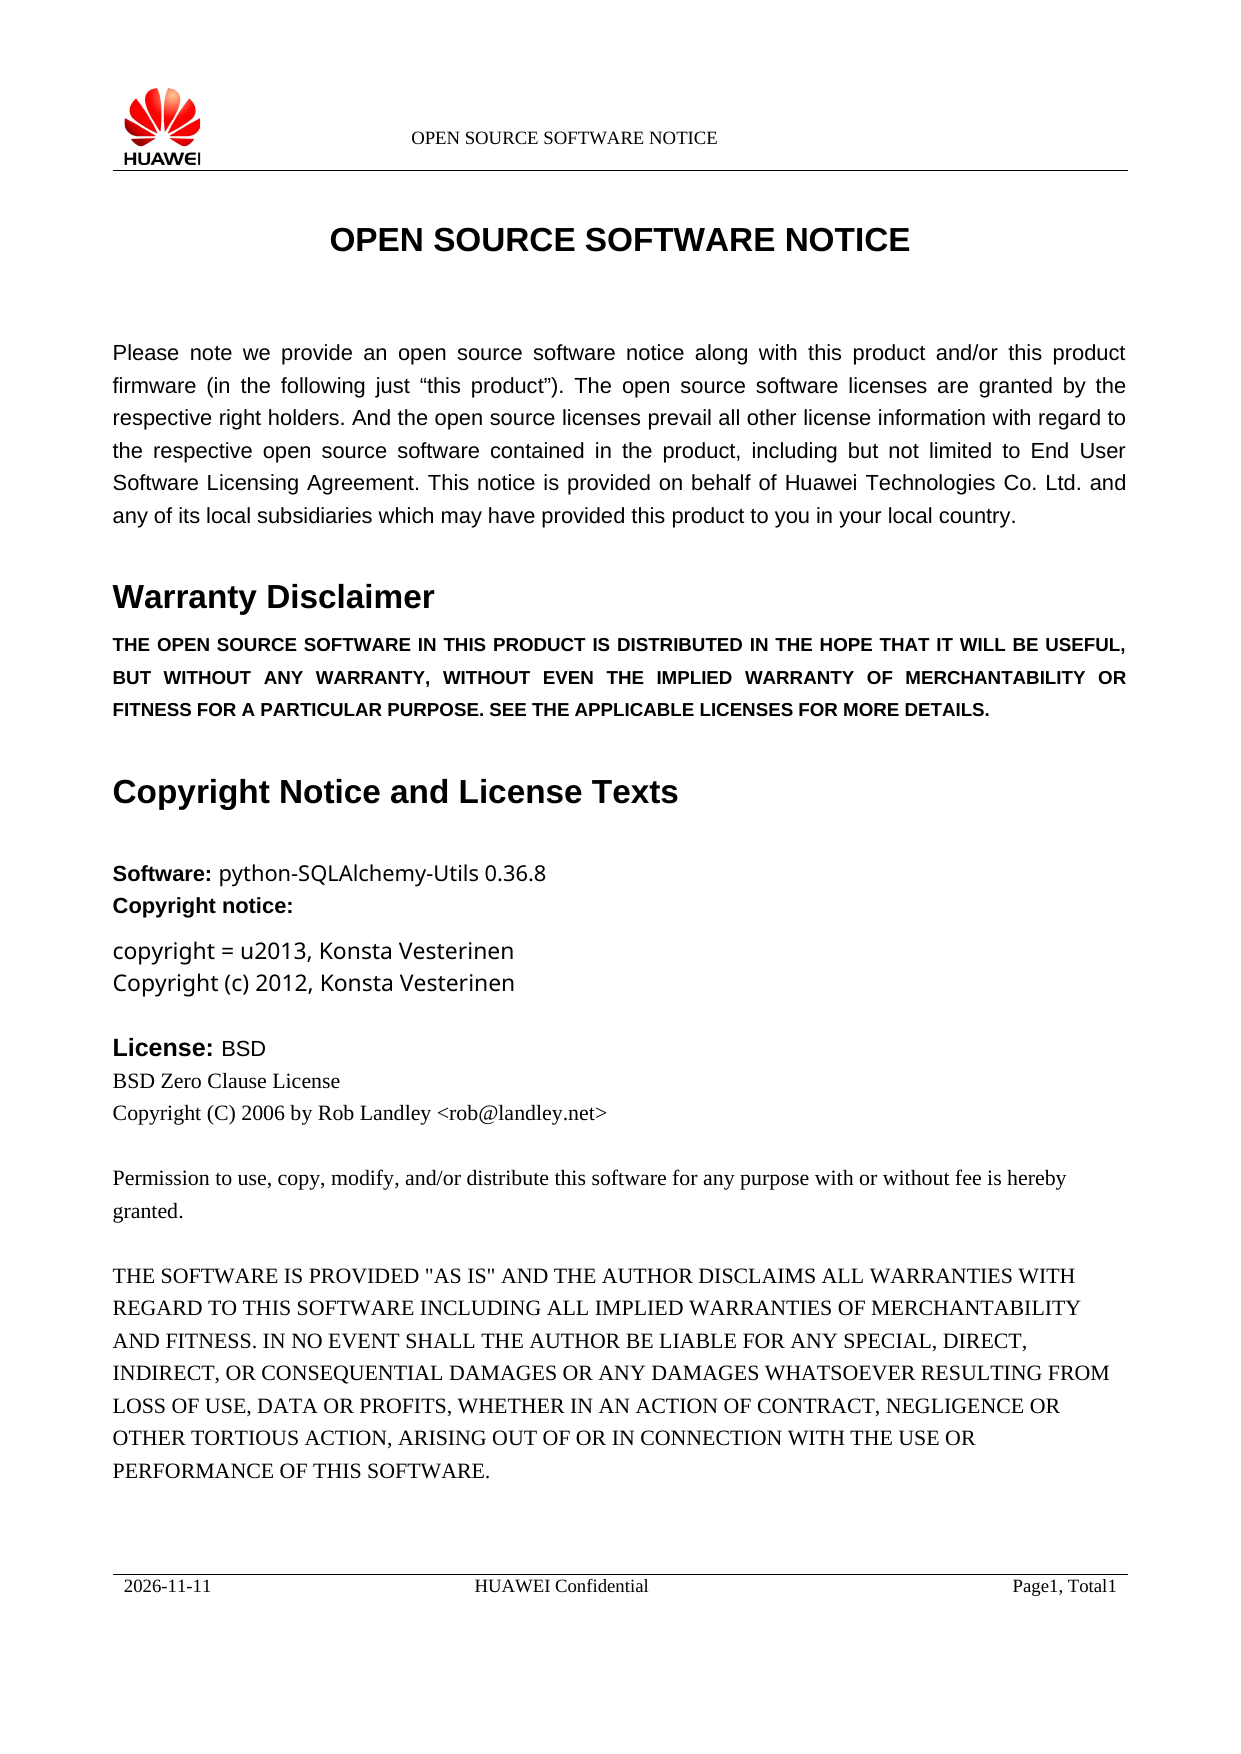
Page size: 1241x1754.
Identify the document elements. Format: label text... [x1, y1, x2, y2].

text BSD Zero Clause License Copyright (C) 2006 by Rob Landley <rob@landley.net> Permission to use, copy, modify, and/or distribute this software for any purpose with or without fee is hereby granted. THE SOFTWARE IS PROVIDED "AS IS" AND THE AUTHOR DISCLAIMS ALL WARRANTIES WITH REGARD TO THIS SOFTWARE INCLUDING ALL IMPLIED WARRANTIES OF MERCHANTABILITY AND FITNESS. IN NO EVENT SHALL THE AUTHOR BE LIABLE FOR ANY SPECIAL, DIRECT, INDIRECT, OR CONSEQUENTIAL DAMAGES OR ANY DAMAGES WHATSOEVER RESULTING FROM LOSS OF USE, DATA OR PROFITS, WHETHER IN AN ACTION OF CONTRACT, NEGLIGENCE OR OTHER TORTIOUS ACTION, ARISING OUT OF OR IN CONNECTION WITH THE USE OR PERFORMANCE OF THIS SOFTWARE. [112, 1064, 1128, 1519]
picture [124, 88, 201, 165]
text copyright = u2013, Konsta Vesterinen Copyright (c) 2012, Konsta Vesterinen [112, 934, 1128, 1031]
text OPEN SOURCE SOFTWARE NOTICE [112, 206, 1128, 271]
text Warranty Disclaimer [112, 564, 1128, 629]
title Software: python-SQLAlchemy-Utils 0.36.8 [112, 856, 1128, 889]
text The open source software in this product is distributed in the hope that it will be useful, but WITHOUT ANY WARRANTY, without even the implied warranty of MERCHANTABILITY or FITNESS FOR A PARTICULAR PURPOSE. See the applicable licenses for more details. [112, 629, 1128, 726]
text License: BSD [112, 1031, 1128, 1064]
text Copyright Notice and License Texts [112, 759, 1128, 824]
text Copyright notice: [112, 889, 1128, 921]
text Please note we provide an open source software notice along with this product and/or this product firmware (in the following just “this product”). The open source software licenses are granted by the respective right holders. And the open source licenses prevail all other license information with regard to the respective open source software contained in the product, including but not limited to End User Software Licensing Agreement. This notice is provided on behalf of Huawei Technologies Co. Ltd. and any of its local subsidiaries which may have provided this product to you in your local country. [112, 336, 1128, 531]
